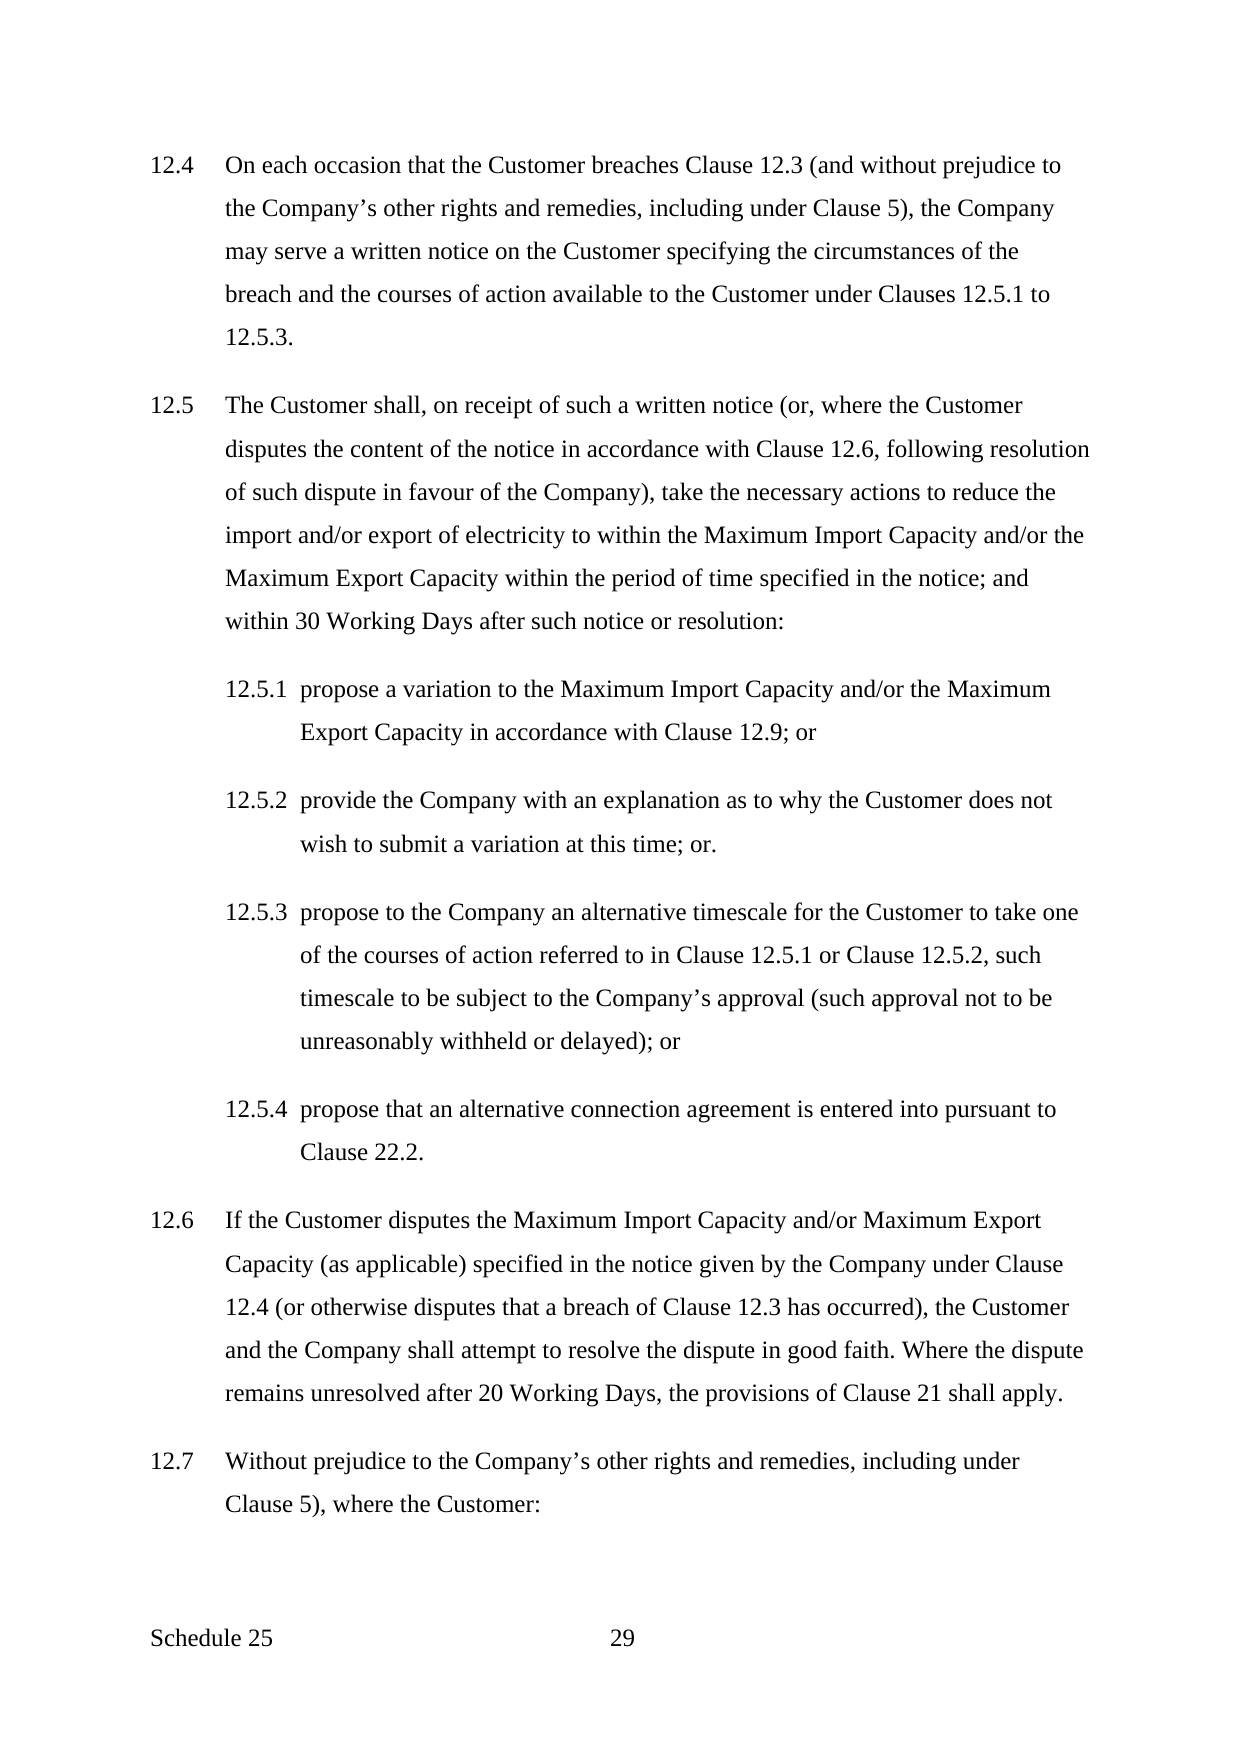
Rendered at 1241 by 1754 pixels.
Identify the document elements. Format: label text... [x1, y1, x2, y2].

subtitle Without prejudice to the Company’s other rights and remedies, including under Clause 5), where the Customer: [150, 1446, 1090, 1518]
subtitle propose that an alternative connection agreement is entered into pursuant to Clause 22.2. [225, 1094, 1090, 1166]
subtitle propose to the Company an alternative timescale for the Customer to take one of the courses of action referred to in Clause 12.5.1 or Clause 12.5.2, such timescale to be subject to the Company’s approval (such approval not to be unreasonably withheld or delayed); or [225, 897, 1090, 1055]
subtitle propose a variation to the Maximum Import Capacity and/or the Maximum Export Capacity in accordance with Clause 12.9; or [225, 674, 1090, 746]
subtitle The Customer shall, on receipt of such a written notice (or, where the Customer disputes the content of the notice in accordance with Clause 12.6, following resolution of such dispute in favour of the Company), take the necessary actions to reduce the import and/or export of electricity to within the Maximum Import Capacity and/or the Maximum Export Capacity within the period of time specified in the notice; and within 30 Working Days after such notice or resolution: [150, 391, 1090, 635]
subtitle provide the Company with an explanation as to why the Customer does not wish to submit a variation at this time; or. [225, 786, 1090, 857]
subtitle If the Customer disputes the Maximum Import Capacity and/or Maximum Export Capacity (as applicable) specified in the notice given by the Company under Clause 12.4 (or otherwise disputes that a breach of Clause 12.3 has occurred), the Customer and the Company shall attempt to resolve the dispute in good faith. Where the dispute remains unresolved after 20 Working Days, the provisions of Clause 21 shall apply. [150, 1206, 1090, 1407]
subtitle On each occasion that the Customer breaches Clause 12.3 (and without prejudice to the Company’s other rights and remedies, including under Clause 5), the Company may serve a written notice on the Customer specifying the circumstances of the breach and the courses of action available to the Customer under Clauses 12.5.1 to 12.5.3. [150, 150, 1090, 351]
